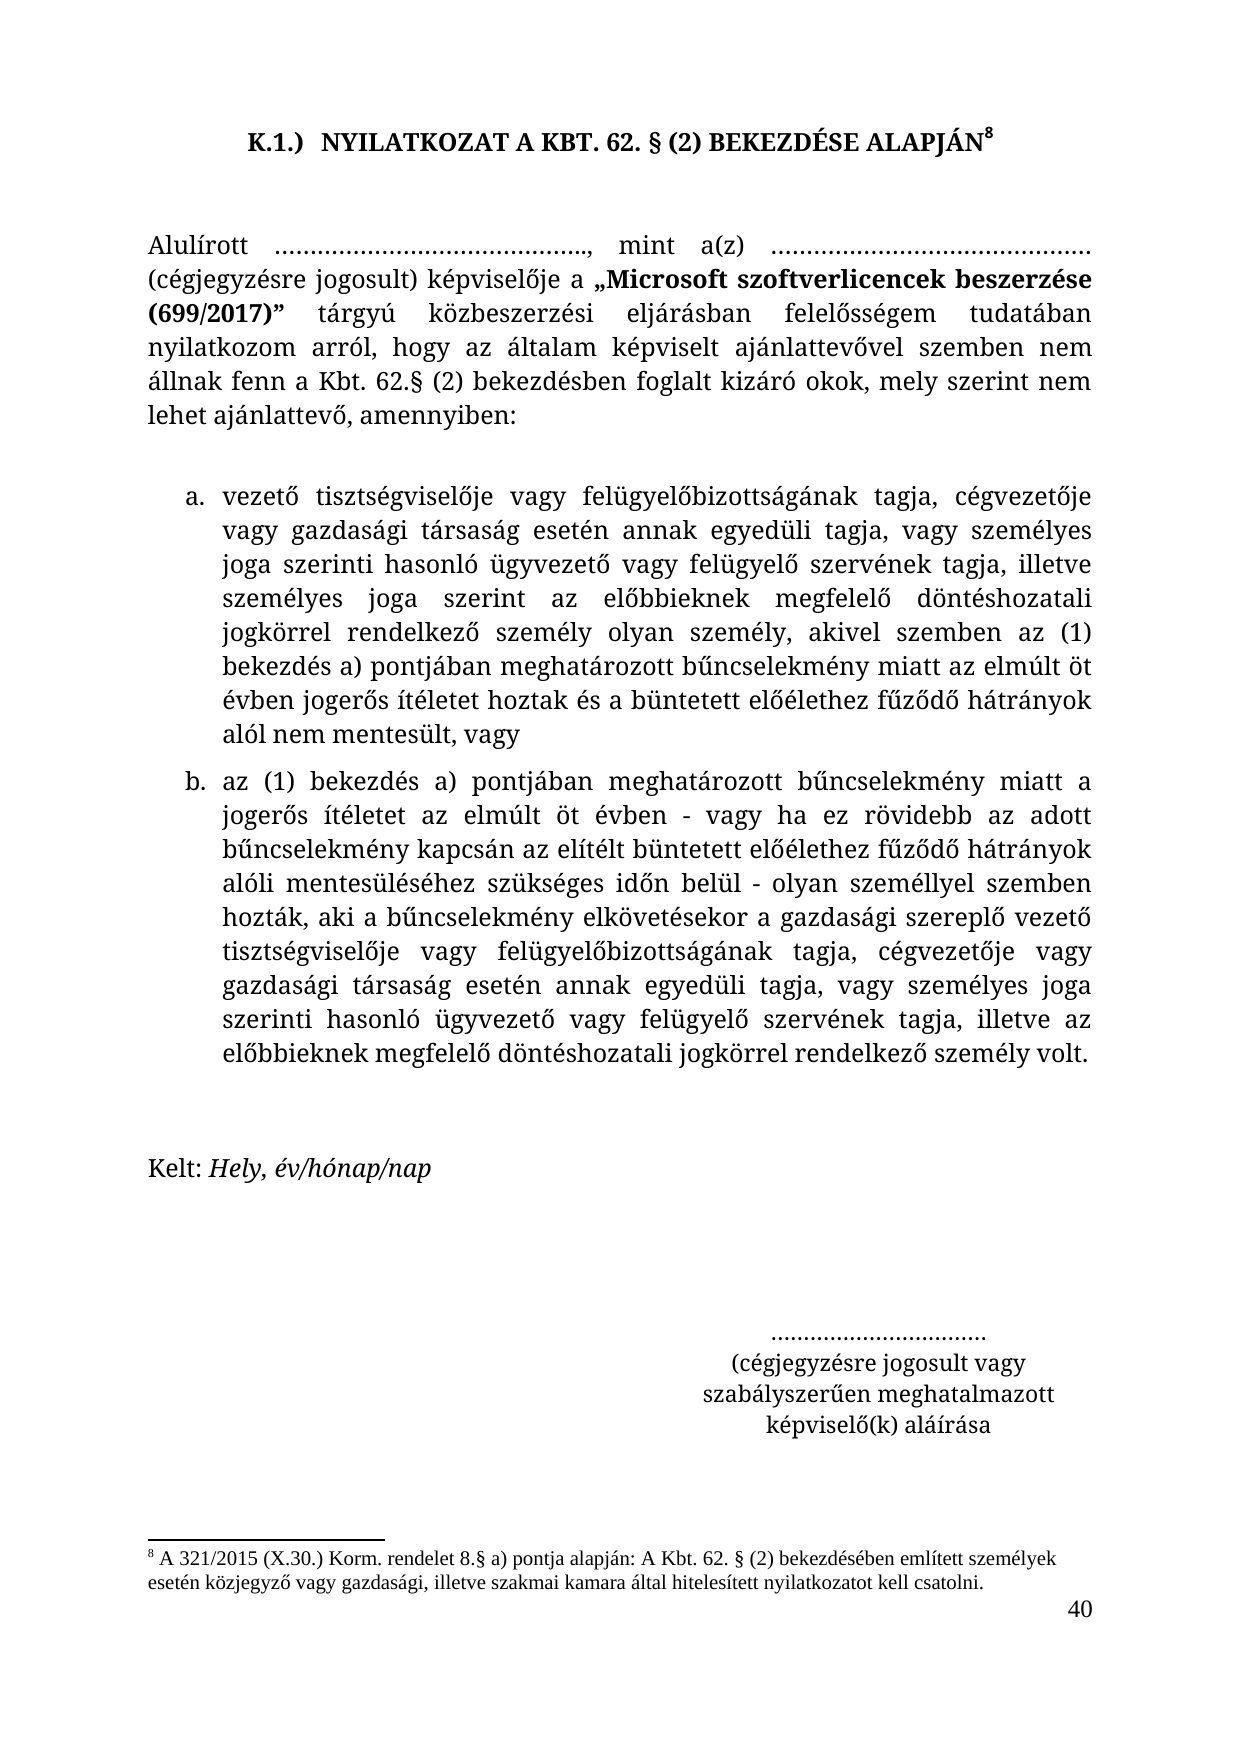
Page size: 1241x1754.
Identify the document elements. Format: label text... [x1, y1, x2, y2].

subtitle K.1.) Nyilatkozat a Kbt. 62. § (2) bekezdése alapján [148, 122, 1093, 159]
list az (1) bekezdés a) pontjában meghatározott bűncselekmény miatt a jogerős ítéletet az elmúlt öt évben - vagy ha ez rövidebb az adott bűncselekmény kapcsán az elítélt büntetett előélethez fűződő hátrányok alóli mentesüléséhez szükséges időn belül - olyan személlyel szemben hozták, aki a bűncselekmény elkövetésekor a gazdasági szereplő vezető tisztségviselője vagy felügyelőbizottságának tagja, cégvezetője vagy gazdasági társaság esetén annak egyedüli tagja, vagy személyes joga szerinti hasonló ügyvezető vagy felügyelő szervének tagja, illetve az előbbieknek megfelelő döntéshozatali jogkörrel rendelkező személy volt. [185, 763, 1093, 1070]
list vezető tisztségviselője vagy felügyelőbizottságának tagja, cégvezetője vagy gazdasági társaság esetén annak egyedüli tagja, vagy személyes joga szerinti hasonló ügyvezető vagy felügyelő szervének tagja, illetve személyes joga szerint az előbbieknek megfelelő döntéshozatali jogkörrel rendelkező személy olyan személy, akivel szemben az (1) bekezdés a) pontjában meghatározott bűncselekmény miatt az elmúlt öt évben jogerős ítéletet hoztak és a büntetett előélethez fűződő hátrányok alól nem mentesült, vagy [185, 478, 1093, 751]
text (cégjegyzésre jogosult vagy szabályszerűen meghatalmazott képviselő(k) aláírása [664, 1347, 1093, 1440]
text Kelt: Hely, év/hónap/nap [148, 1150, 1093, 1184]
text Alulírott …………………………………….., mint a(z) ……………………………………… (cégjegyzésre jogosult) képviselője a „Microsoft szoftverlicencek beszerzése (699/2017)” tárgyú közbeszerzési eljárásban felelősségem tudatában nyilatkozom arról, hogy az általam képviselt ajánlattevővel szemben nem állnak fenn a Kbt. 62.§ (2) bekezdésben foglalt kizáró okok, mely szerint nem lehet ajánlattevő, amennyiben: [148, 227, 1093, 432]
text …………………………… [664, 1315, 1093, 1347]
